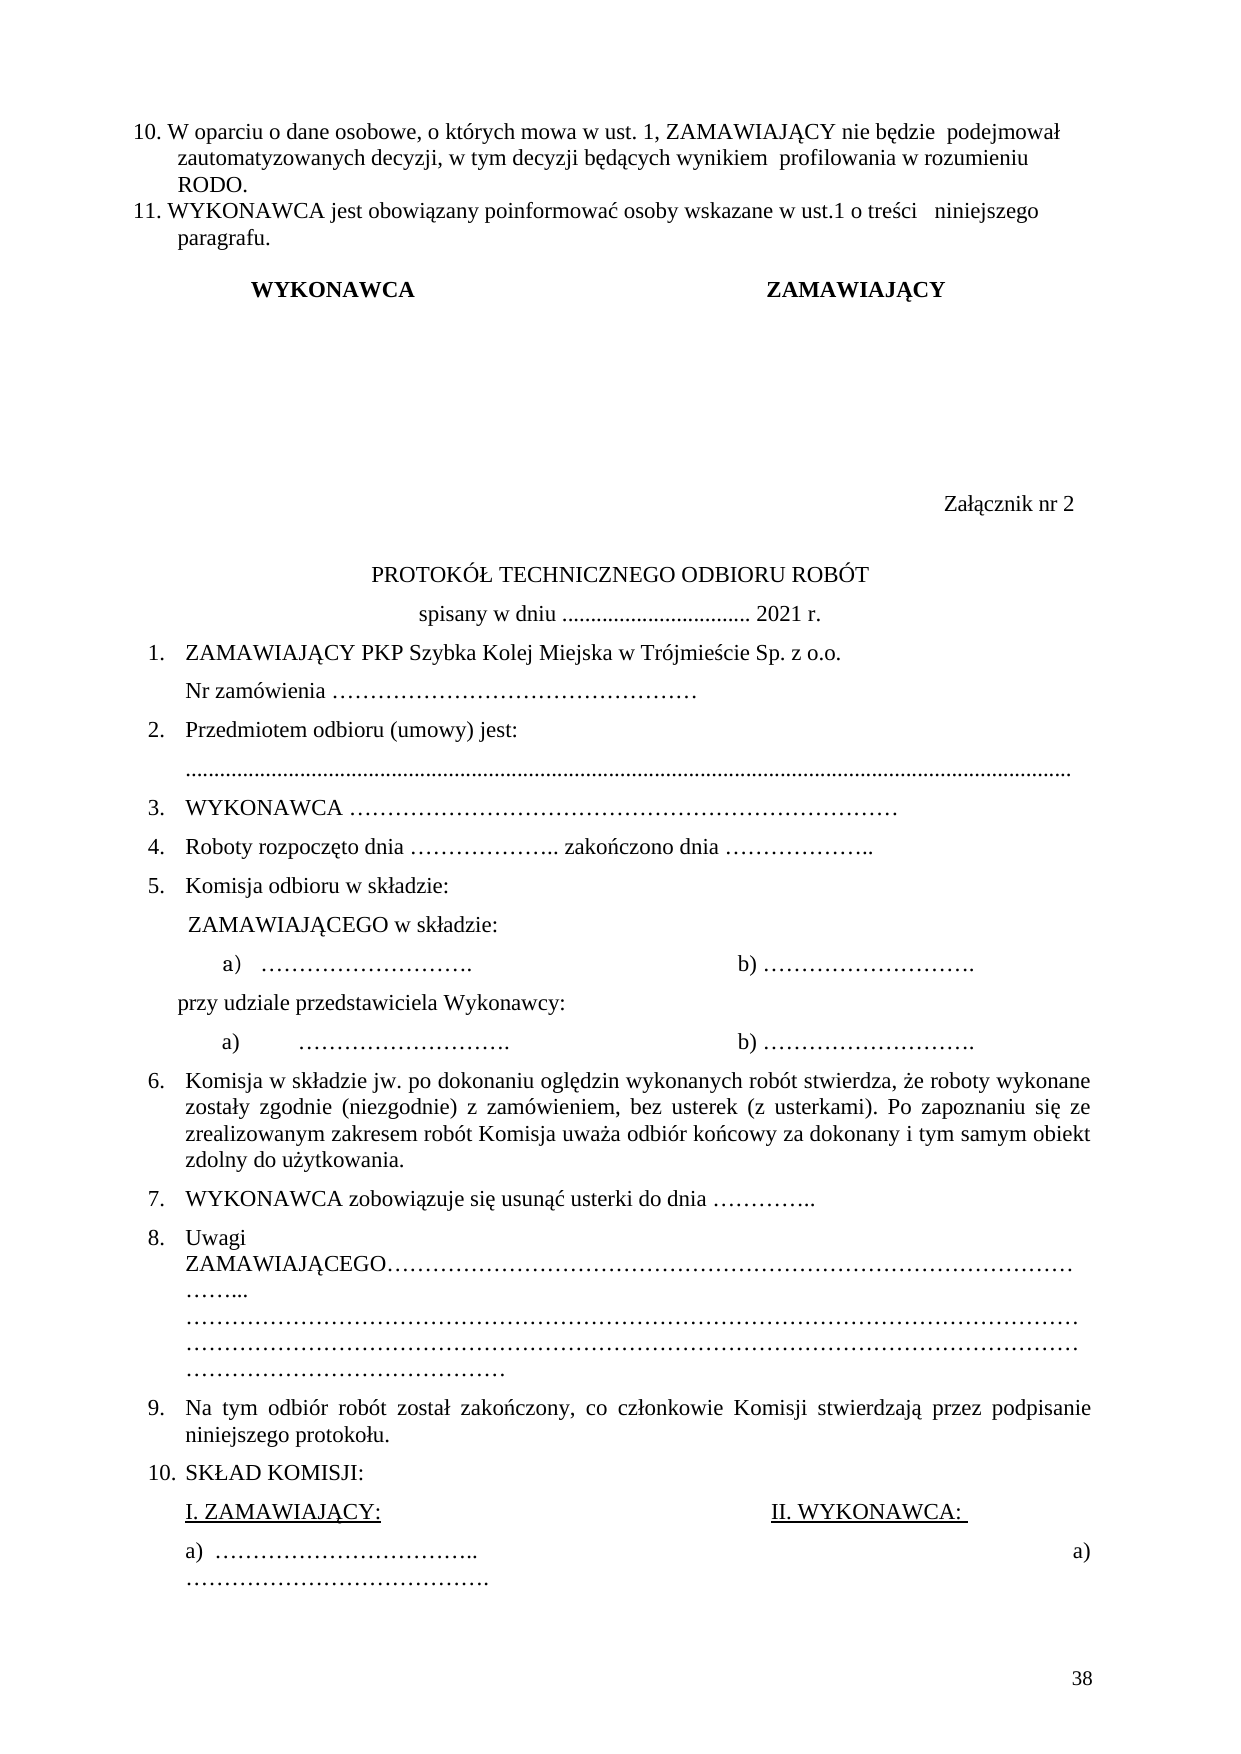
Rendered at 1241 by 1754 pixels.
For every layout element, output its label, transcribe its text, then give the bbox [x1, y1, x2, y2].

list Na tym odbiór robót został zakończony, co członkowie Komisji stwierdzają przez podpisanie niniejszego protokołu. [148, 1394, 1092, 1447]
text I. ZAMAWIAJĄCY: II. WYKONAWCA: [185, 1498, 1092, 1525]
list WYKONAWCA ……………………………………………………………… [148, 794, 1092, 821]
text spisany w dniu ................................. 2021 r. [148, 600, 1092, 626]
list ZAMAWIAJĄCY PKP Szybka Kolej Miejska w Trójmieście Sp. z o.o. [148, 639, 1092, 665]
text a) …………………………….. a) …………………………………. [185, 1537, 1092, 1590]
list Komisja w składzie jw. po dokonaniu oględzin wykonanych robót stwierdza, że roboty wykonane zostały zgodnie (niezgodnie) z zamówieniem, bez usterek (z usterkami). Po zapoznaniu się ze zrealizowanym zakresem robót Komisja uważa odbiór końcowy za dokonany i tym samym obiekt zdolny do użytkowania. [148, 1067, 1092, 1172]
text 11. WYKONAWCA jest obowiązany poinformować osoby wskazane w ust.1 o treści niniejszego paragrafu. [133, 197, 1092, 250]
text WYKONAWCA ZAMAWIAJĄCY [148, 276, 1092, 303]
text ........................................................................................................................................................... [148, 755, 1092, 782]
list WYKONAWCA zobowiązuje się usunąć usterki do dnia ………….. [148, 1185, 1092, 1211]
list SKŁAD KOMISJI: [148, 1459, 1092, 1486]
list ………………………. b) ………………………. [223, 949, 1092, 977]
text Nr zamówienia ………………………………………… [148, 678, 1092, 704]
text ZAMAWIAJĄCEGO w składzie: [148, 911, 1092, 937]
list Komisja odbioru w składzie: [148, 872, 1092, 898]
text 10. W oparciu o dane osobowe, o których mowa w ust. 1, ZAMAWIAJĄCY nie będzie podejmował zautomatyzowanych decyzji, w tym decyzji będących wynikiem profilowania w rozumieniu RODO. [133, 118, 1092, 197]
text Załącznik nr 2 [148, 488, 1074, 518]
text przy udziale przedstawiciela Wykonawcy: [177, 989, 1092, 1016]
text PROTOKÓŁ TECHNICZNEGO ODBIORU ROBÓT [148, 561, 1092, 587]
list Przedmiotem odbioru (umowy) jest: [148, 716, 1092, 743]
list Roboty rozpoczęto dnia ……………….. zakończono dnia ……………….. [148, 833, 1092, 859]
list ………………………. b) ………………………. [222, 1028, 1092, 1054]
list Uwagi ZAMAWIAJĄCEGO……………………………………………………………………………………... …………………………………………………………………………………………………………………………………………………………………………………………………………………………………………………… [148, 1224, 1092, 1382]
